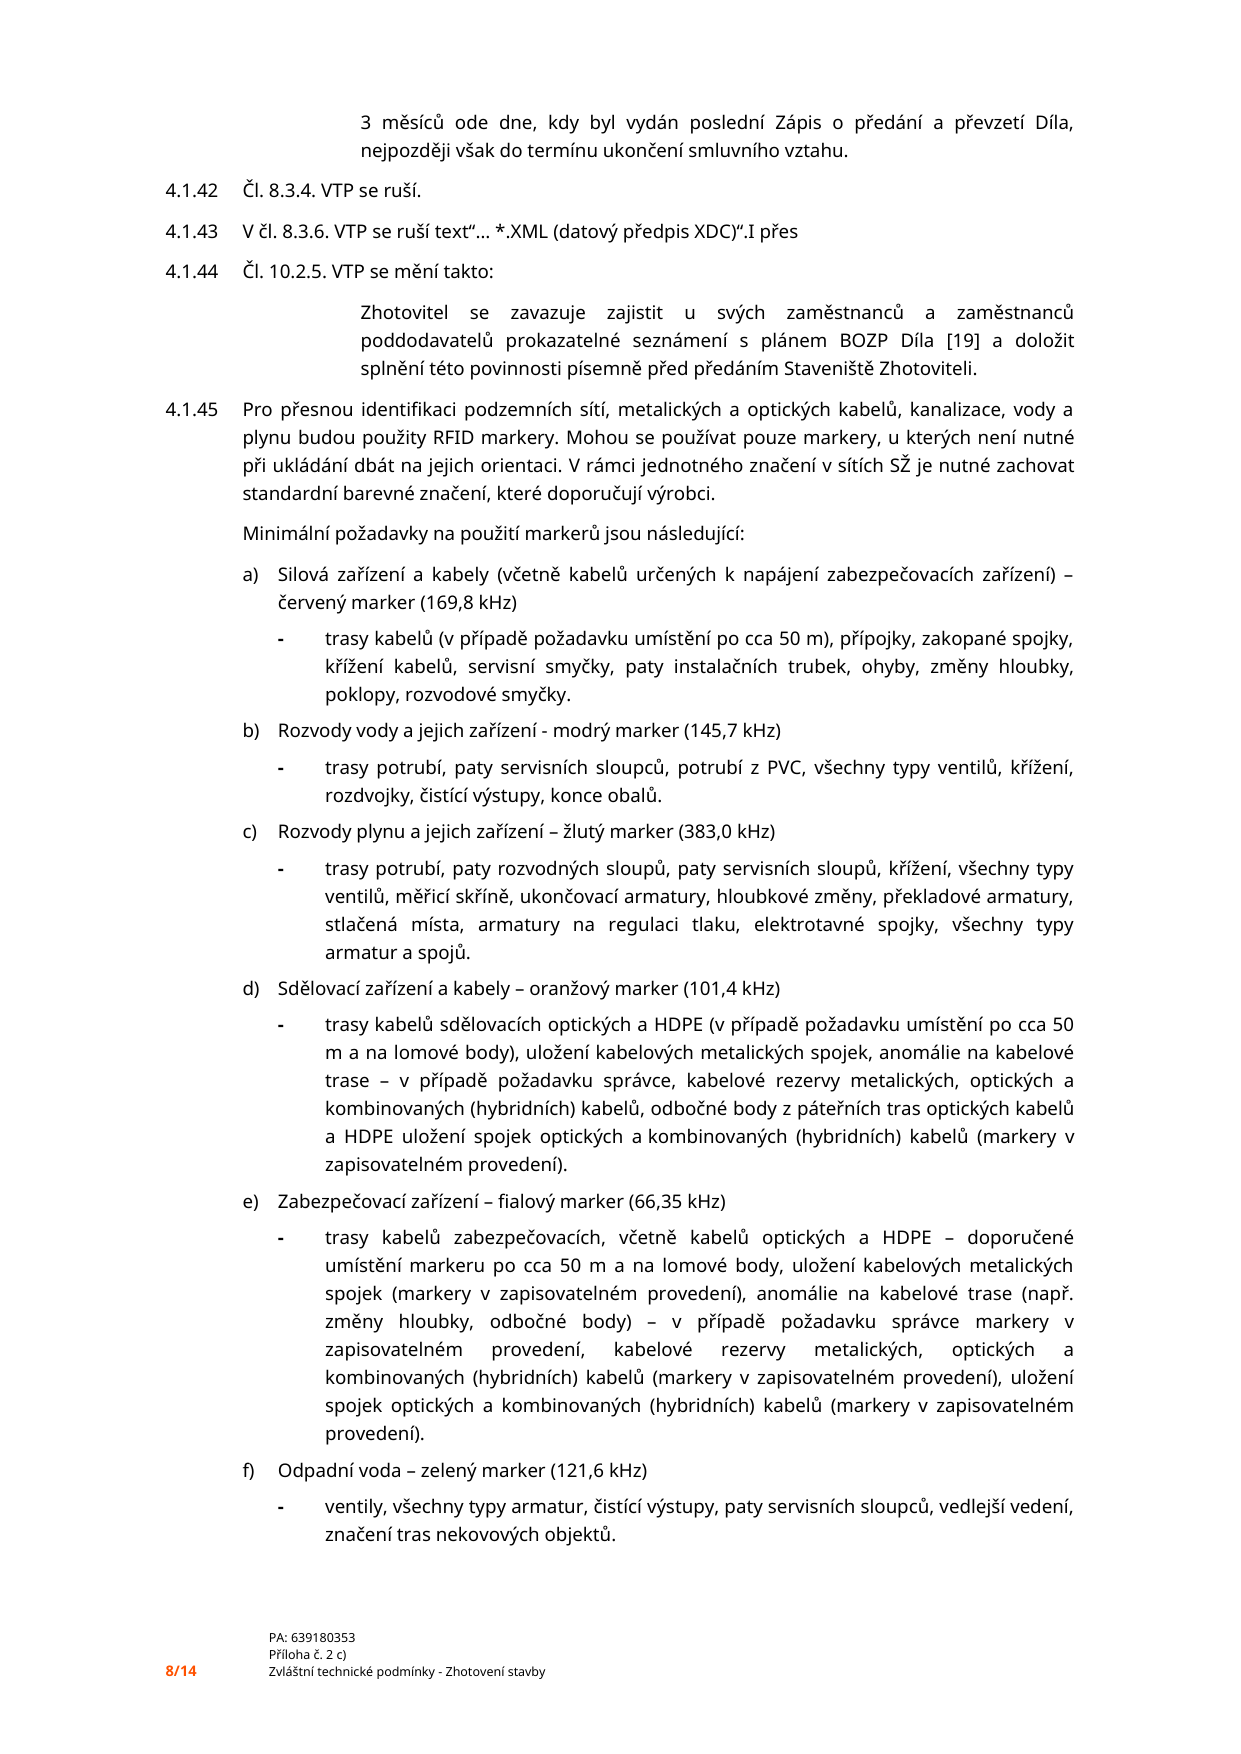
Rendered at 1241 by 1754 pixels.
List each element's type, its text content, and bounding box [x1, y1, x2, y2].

list Rozvody plynu a jejich zařízení – žlutý marker (383,0 kHz) [242, 818, 1075, 844]
list Rozvody vody a jejich zařízení - modrý marker (145,7 kHz) [242, 718, 1075, 743]
list trasy kabelů zabezpečovacích, včetně kabelů optických a HDPE – doporučené umístění markeru po cca 50 m a na lomové body, uložení kabelových metalických spojek (markery v zapisovatelném provedení), anomálie na kabelové trase (např. změny hloubky, odbočné body) – v případě požadavku správce markery v zapisovatelném provedení, kabelové rezervy metalických, optických a kombinovaných (hybridních) kabelů (markery v zapisovatelném provedení), uložení spojek optických a kombinovaných (hybridních) kabelů (markery v zapisovatelném provedení). [278, 1224, 1075, 1446]
list trasy potrubí, paty servisních sloupců, potrubí z PVC, všechny typy ventilů, křížení, rozdvojky, čistící výstupy, konce obalů. [278, 754, 1075, 808]
list ventily, všechny typy armatur, čistící výstupy, paty servisních sloupců, vedlejší vedení, značení tras nekovových objektů. [278, 1493, 1075, 1547]
text Čl. 8.3.4. VTP se ruší. [165, 178, 1075, 203]
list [360, 109, 1075, 163]
list Zabezpečovací zařízení – fialový marker (66,35 kHz) [242, 1188, 1075, 1214]
text Pro přesnou identifikaci podzemních sítí, metalických a optických kabelů, kanalizace, vody a plynu budou použity RFID markery. Mohou se používat pouze markery, u kterých není nutné při ukládání dbát na jejich orientaci. V rámci jednotného značení v sítích SŽ je nutné zachovat standardní barevné značení, které doporučují výrobci. [165, 396, 1075, 506]
list Silová zařízení a kabely (včetně kabelů určených k napájení zabezpečovacích zařízení) – červený marker (169,8 kHz) [242, 561, 1075, 614]
list trasy kabelů sdělovacích optických a HDPE (v případě požadavku umístění po cca 50 m a na lomové body), uložení kabelových metalických spojek, anomálie na kabelové trase – v případě požadavku správce, kabelové rezervy metalických, optických a kombinovaných (hybridních) kabelů, odbočné body z páteřních tras optických kabelů a HDPE uložení spojek optických a kombinovaných (hybridních) kabelů (markery v zapisovatelném provedení). [278, 1012, 1075, 1177]
text Čl. 10.2.5. VTP se mění takto: [165, 259, 1075, 284]
list Zhotovitel se zavazuje zajistit u svých zaměstnanců a zaměstnanců poddodavatelů prokazatelné seznámení s plánem BOZP Díla [19] a doložit splnění této povinnosti písemně před předáním Staveniště Zhotoviteli. [360, 299, 1075, 381]
list trasy potrubí, paty rozvodných sloupů, paty servisních sloupů, křížení, všechny typy ventilů, měřicí skříně, ukončovací armatury, hloubkové změny, překladové armatury, stlačená místa, armatury na regulaci tlaku, elektrotavné spojky, všechny typy armatur a spojů. [278, 855, 1075, 964]
text V čl. 8.3.6. VTP se ruší text“… *.XML (datový předpis XDC)“.I přes [165, 218, 1075, 244]
list Sdělovací zařízení a kabely – oranžový marker (101,4 kHz) [242, 975, 1075, 1001]
list Odpadní voda – zelený marker (121,6 kHz) [242, 1457, 1075, 1482]
list trasy kabelů (v případě požadavku umístění po cca 50 m), přípojky, zakopané spojky, křížení kabelů, servisní smyčky, paty instalačních trubek, ohyby, změny hloubky, poklopy, rozvodové smyčky. [278, 625, 1075, 707]
text Minimální požadavky na použití markerů jsou následující: [242, 521, 1075, 546]
